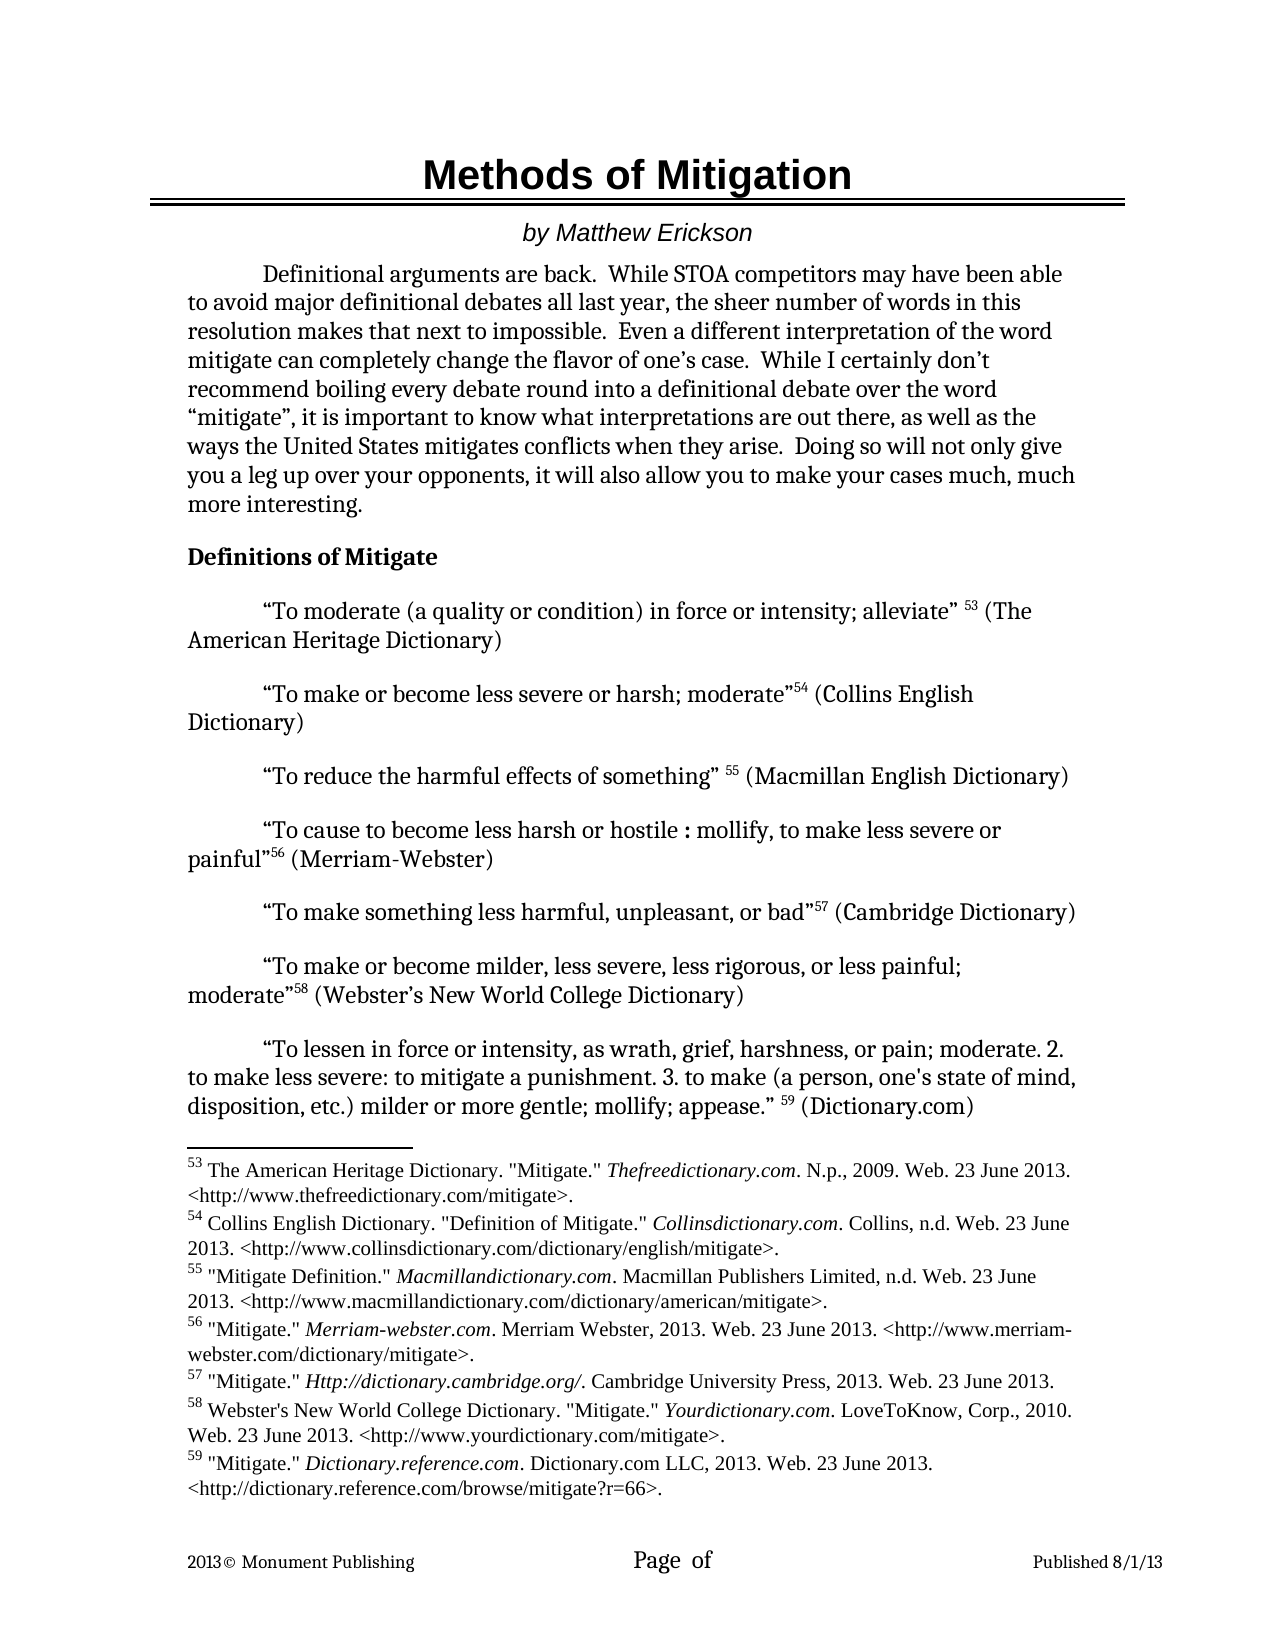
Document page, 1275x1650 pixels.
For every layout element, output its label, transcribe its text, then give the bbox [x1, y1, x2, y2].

text “To reduce the harmful effects of something” (Macmillan English Dictionary) [187, 762, 1087, 791]
text Methods of Mitigation [150, 150, 1125, 198]
text Definitions of Mitigate [187, 543, 1087, 572]
text “To moderate (a quality or condition) in force or intensity; alleviate” (The American Heritage Dictionary) [187, 597, 1087, 654]
text “To make something less harmful, unpleasant, or bad” (Cambridge Dictionary) [187, 898, 1087, 927]
text “To make or become milder, less severe, less rigorous, or less painful; moderate” (Webster’s New World College Dictionary) [187, 952, 1087, 1009]
subtitle by Matthew Erickson [187, 218, 1087, 247]
text “To cause to become less harsh or hostile : mollify, to make less severe or painful” (Merriam-Webster) [187, 816, 1087, 873]
text Definitional arguments are back. While STOA competitors may have been able to avoid major definitional debates all last year, the sheer number of words in this resolution makes that next to impossible. Even a different interpretation of the word mitigate can completely change the flavor of one’s case. While I certainly don’t recommend boiling every debate round into a definitional debate over the word “mitigate”, it is important to know what interpretations are out there, as well as the ways the United States mitigates conflicts when they arise. Doing so will not only give you a leg up over your opponents, it will also allow you to make your cases much, much more interesting. [187, 259, 1087, 518]
text “To make or become less severe or harsh; moderate” (Collins English Dictionary) [187, 679, 1087, 737]
text “To lessen in force or intensity, as wrath, grief, harshness, or pain; moderate. 2. to make less severe: to mitigate a punishment. 3. to make (a person, one's state of mind, disposition, etc.) milder or more gentle; mollify; appease.” (Dictionary.com) [187, 1034, 1087, 1121]
